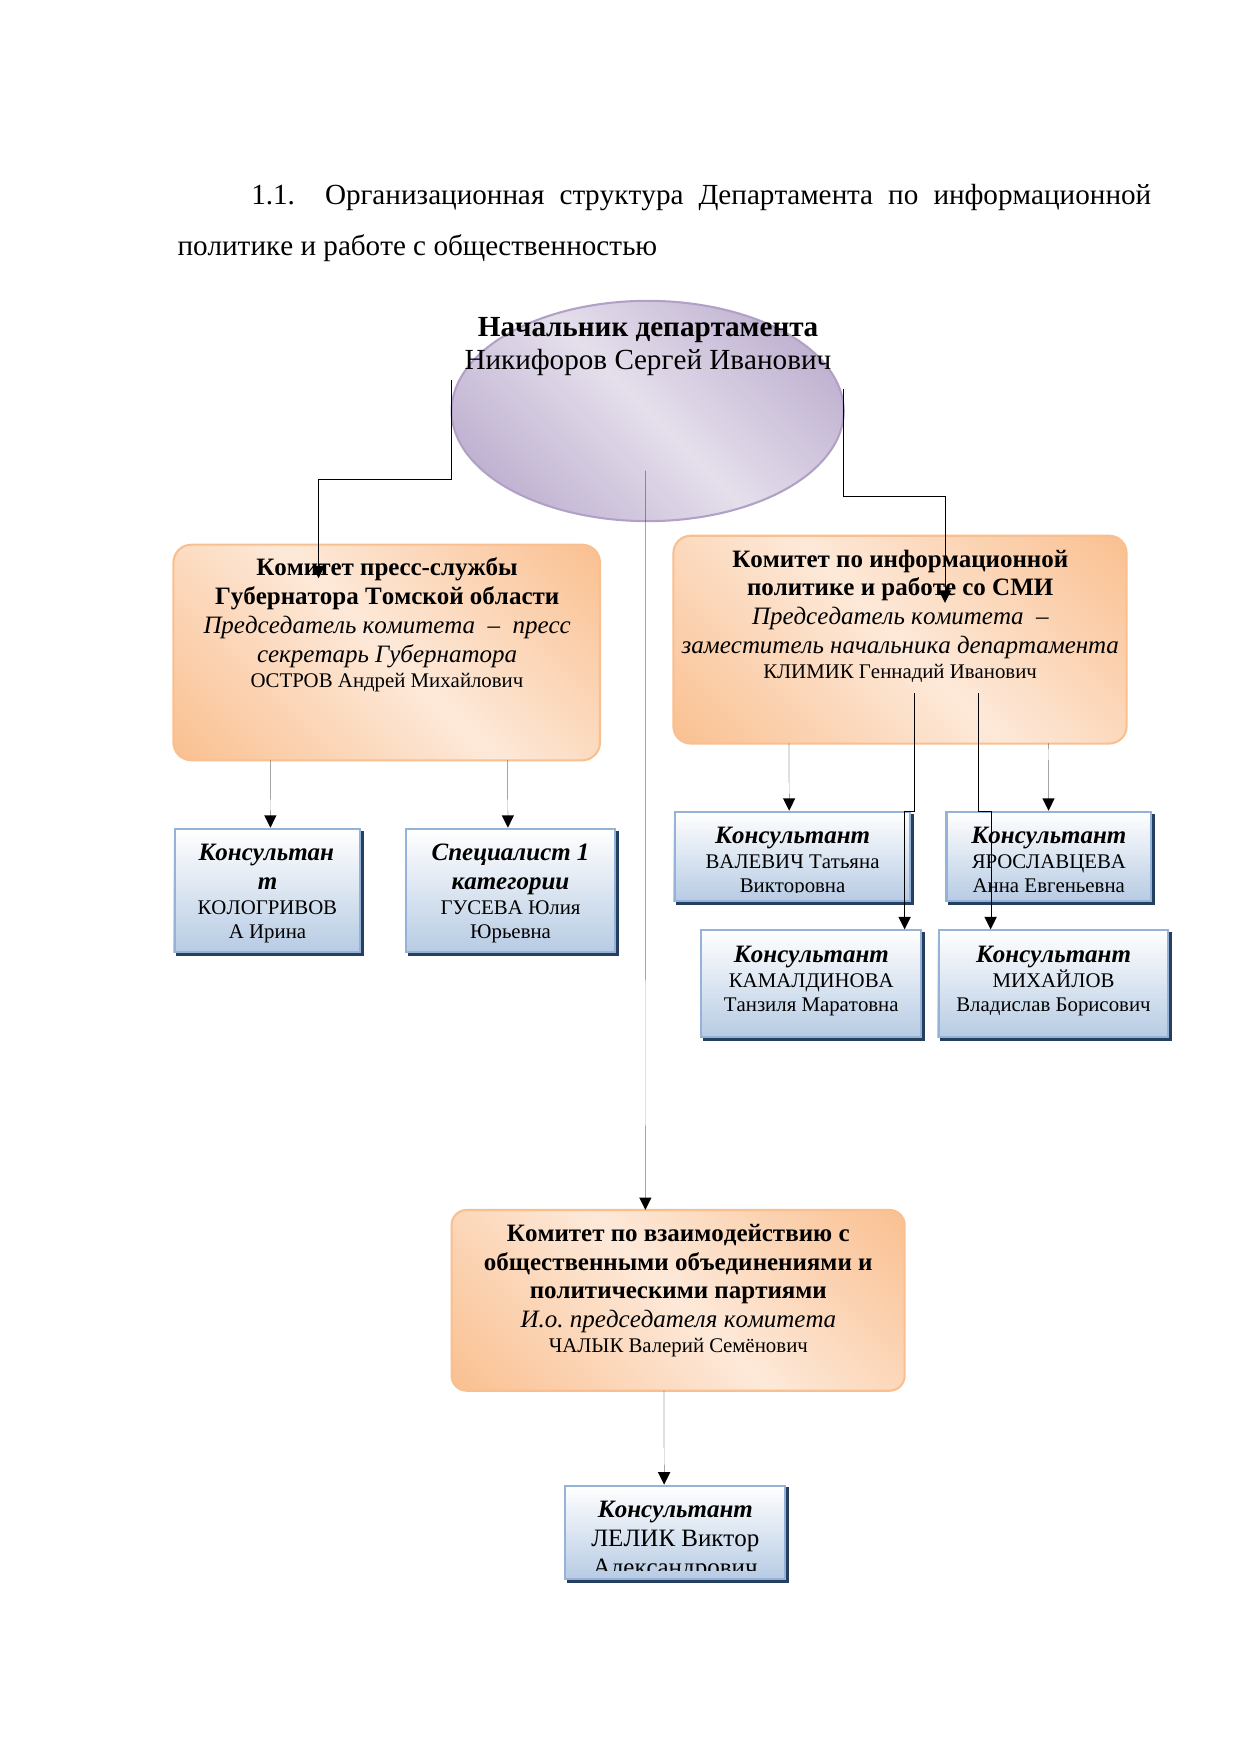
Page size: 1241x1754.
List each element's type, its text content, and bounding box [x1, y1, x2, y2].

list Организационная структура Департамента по информационной политике и работе с общественностью [177, 177, 1152, 261]
